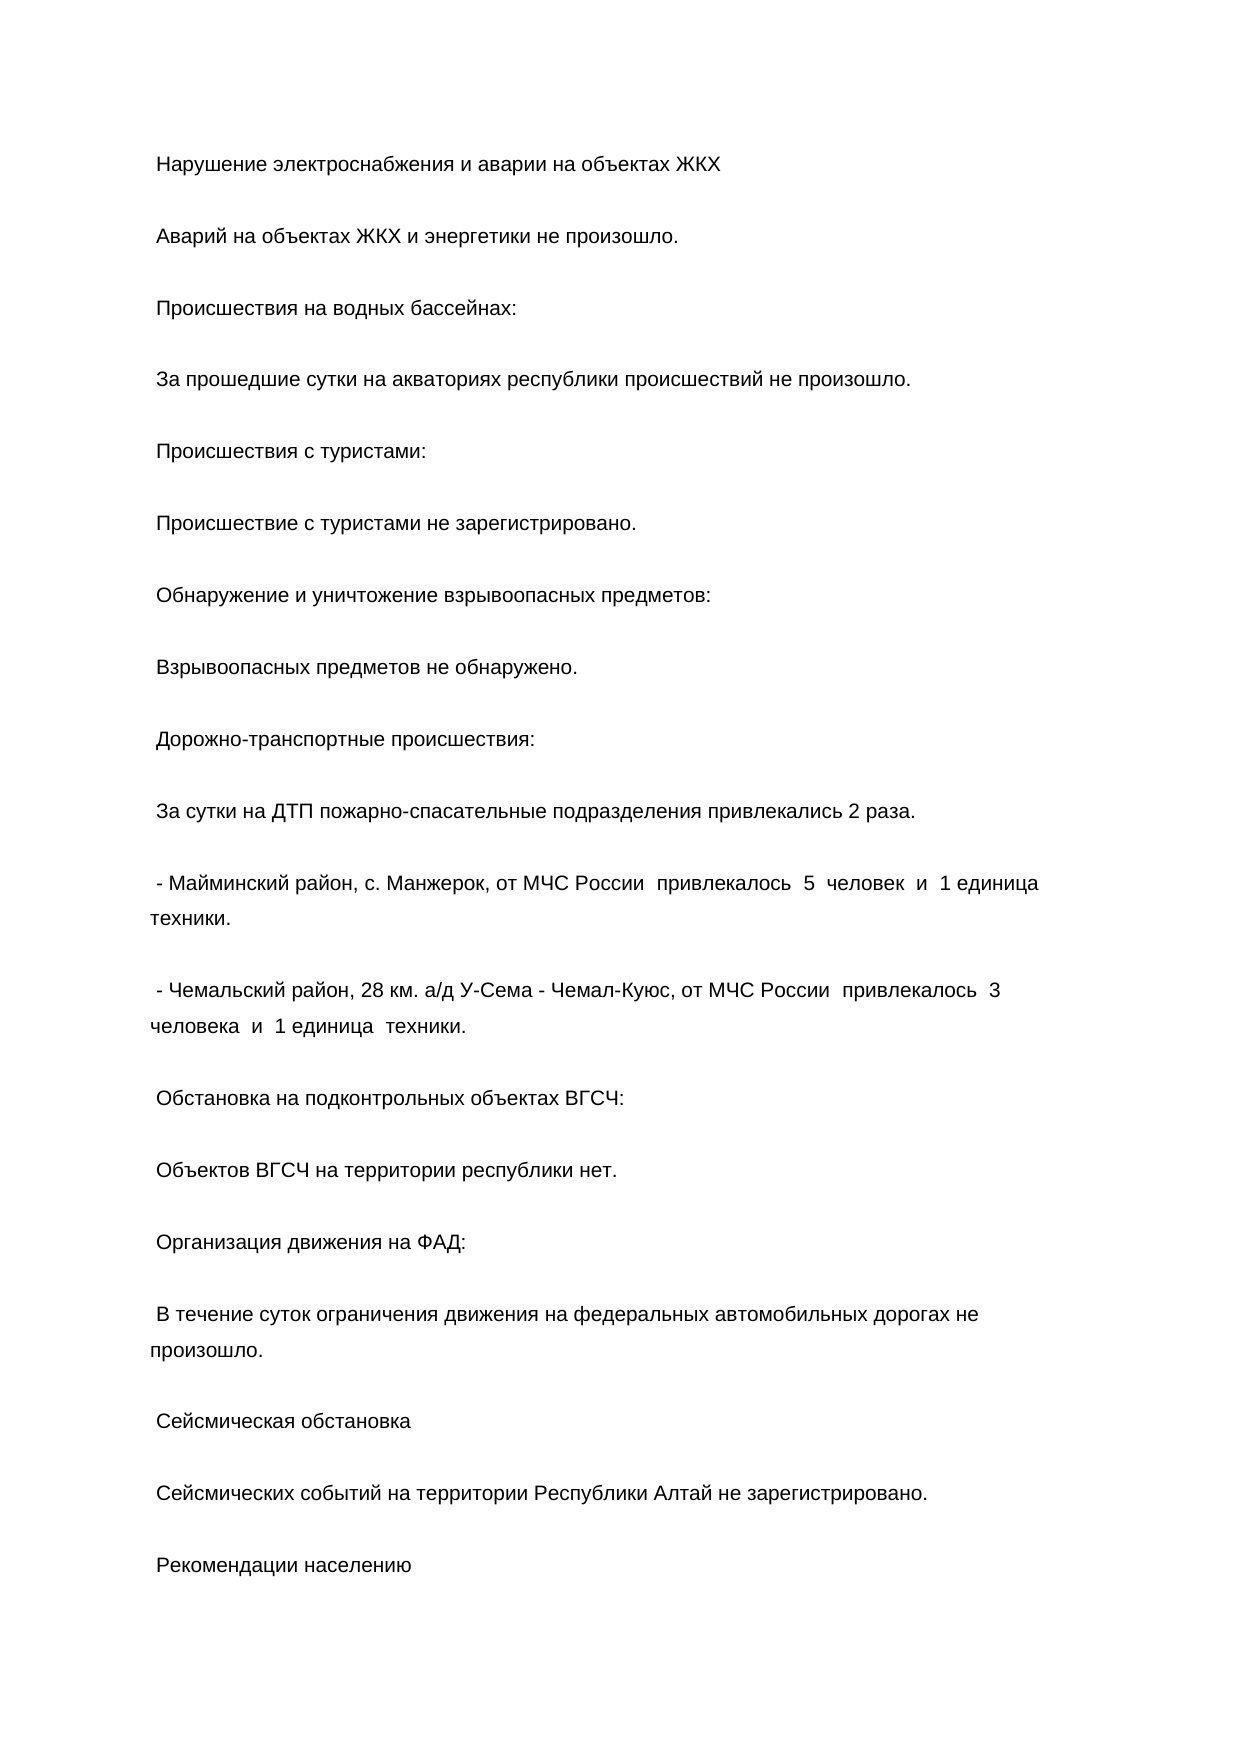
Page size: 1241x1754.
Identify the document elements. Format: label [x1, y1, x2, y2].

table_cell [140, 150, 1078, 1577]
